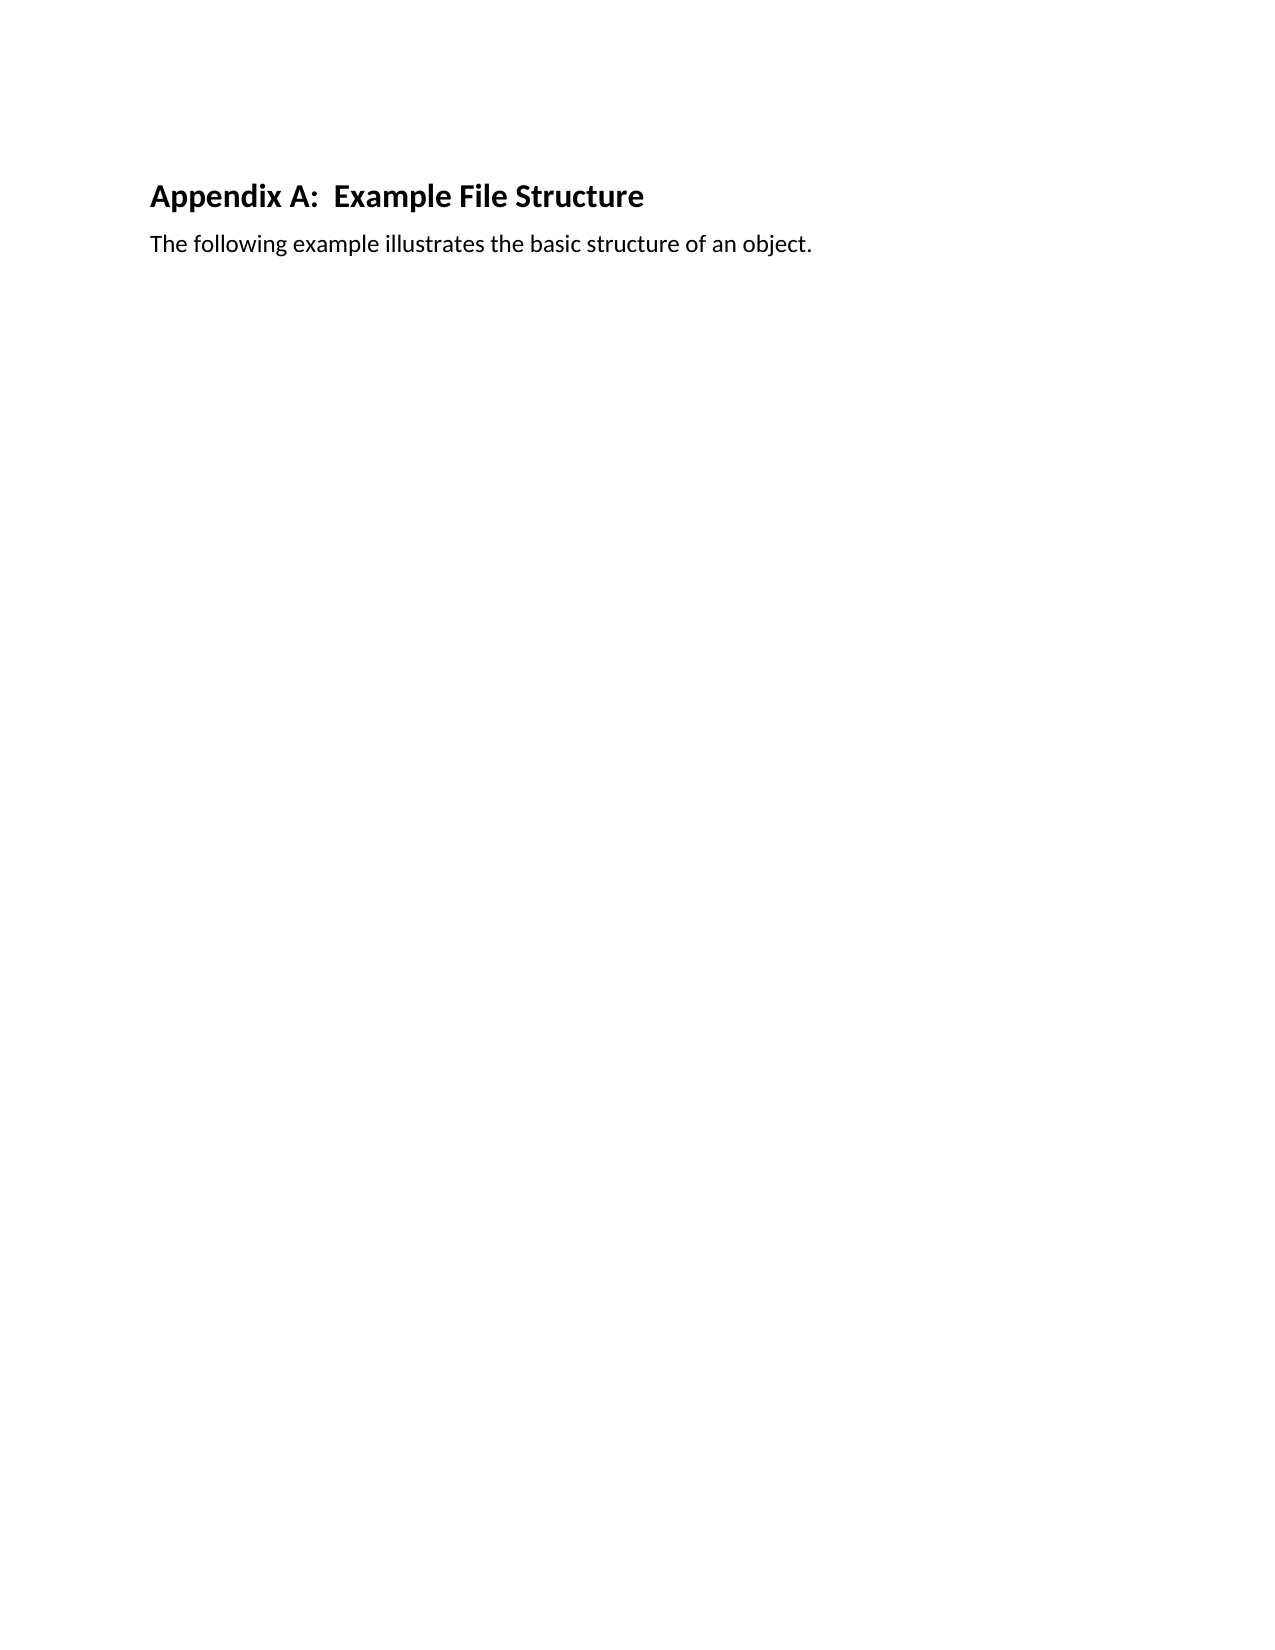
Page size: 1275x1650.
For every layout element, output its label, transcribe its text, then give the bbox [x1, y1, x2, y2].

subtitle Appendix A: Example File Structure [150, 175, 1125, 216]
text The following example illustrates the basic structure of an object. [150, 228, 1125, 259]
